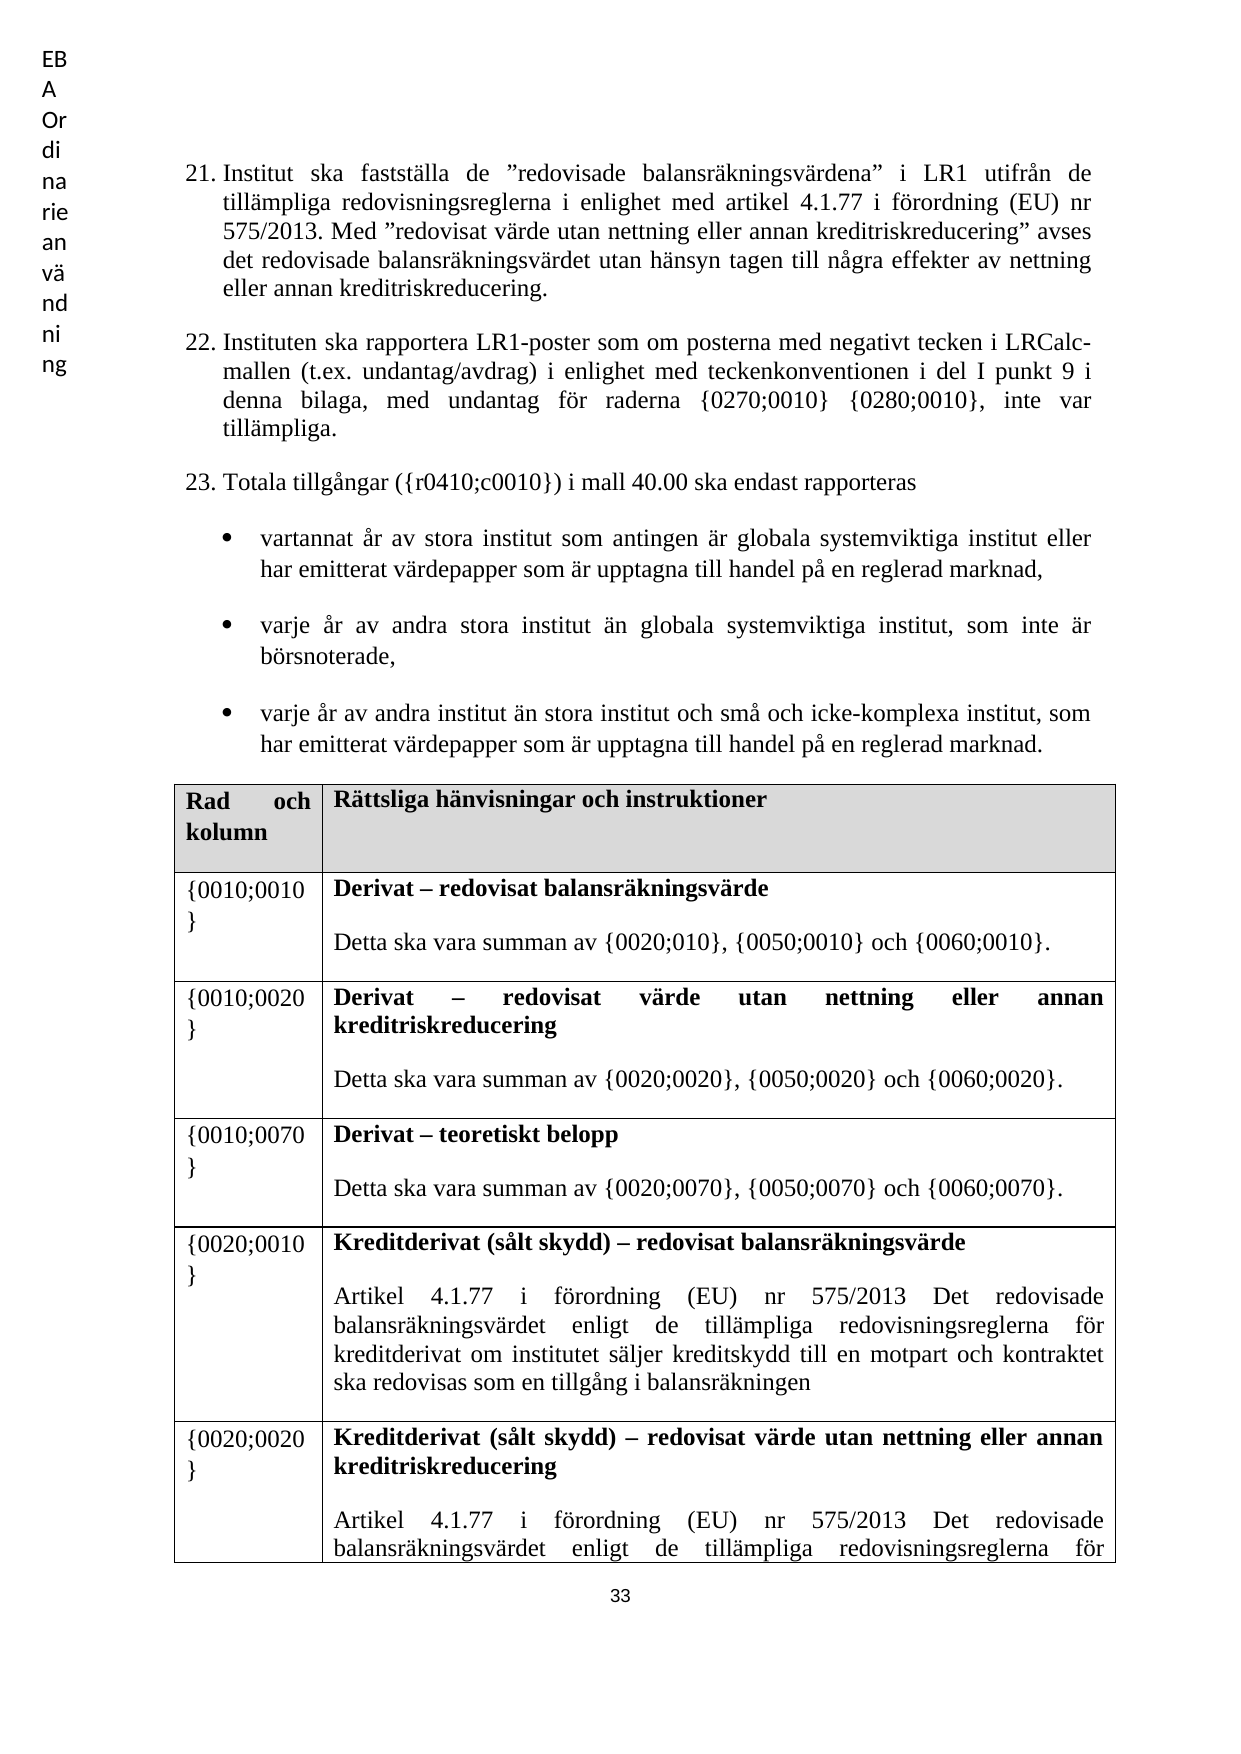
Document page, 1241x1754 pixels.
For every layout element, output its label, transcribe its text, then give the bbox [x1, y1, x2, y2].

table_cell Derivat – redovisat balansräkningsvärde Detta ska vara summan av {0020;010}, {0050;0010} och {0060;0010}. [323, 873, 1115, 981]
list vartannat år av stora institut som antingen är globala systemviktiga institut eller har emitterat värdepapper som är upptagna till handel på en reglerad marknad, [223, 521, 1092, 583]
table_cell Derivat – redovisat värde utan nettning eller annan kreditriskreducering Detta ska vara summan av {0020;0020}, {0050;0020} och {0060;0020}. [323, 982, 1115, 1118]
table_cell {0020;0020} [175, 1422, 322, 1562]
text 21. Institut ska fastställa de ”redovisade balansräkningsvärdena” i LR1 utifrån de tillämpliga redovisningsreglerna i enlighet med artikel 4.1.77 i förordning (EU) nr 575/2013. Med ”redovisat värde utan nettning eller annan kreditriskreducering” avses det redovisade balansräkningsvärdet utan hänsyn tagen till några effekter av nettning eller annan kreditriskreducering. [185, 158, 1092, 302]
text 22. Instituten ska rapportera LR1-poster som om posterna med negativt tecken i LRCalc-mallen (t.ex. undantag/avdrag) i enlighet med teckenkonventionen i del I punkt 9 i denna bilaga, med undantag för raderna {0270;0010} {0280;0010}, inte var tillämpliga. [185, 327, 1092, 442]
table_header Rättsliga hänvisningar och instruktioner [323, 785, 1115, 872]
table_cell {0010;0010} [175, 873, 322, 981]
text 23. Totala tillgångar ({r0410;c0010}) i mall 40.00 ska endast rapporteras [185, 467, 1092, 496]
table_cell Derivat – teoretiskt belopp Detta ska vara summan av {0020;0070}, {0050;0070} och {0060;0070}. [323, 1119, 1115, 1226]
table_cell {0020;0010} [175, 1228, 322, 1421]
list varje år av andra stora institut än globala systemviktiga institut, som inte är börsnoterade, [223, 608, 1092, 671]
list varje år av andra institut än stora institut och små och icke-komplexa institut, som har emitterat värdepapper som är upptagna till handel på en reglerad marknad. [223, 696, 1092, 758]
table_header Rad och kolumn [175, 785, 322, 872]
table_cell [323, 1422, 1115, 1562]
table_cell {0010;0070} [175, 1119, 322, 1226]
table_cell {0010;0020} [175, 982, 322, 1118]
table_cell Kreditderivat (sålt skydd) – redovisat balansräkningsvärde Artikel 4.1.77 i förordning (EU) nr 575/2013 Det redovisade balansräkningsvärdet enligt de tillämpliga redovisningsreglerna för kreditderivat om institutet säljer kreditskydd till en motpart och kontraktet ska redovisas som en tillgång i balansräkningen [323, 1228, 1115, 1421]
